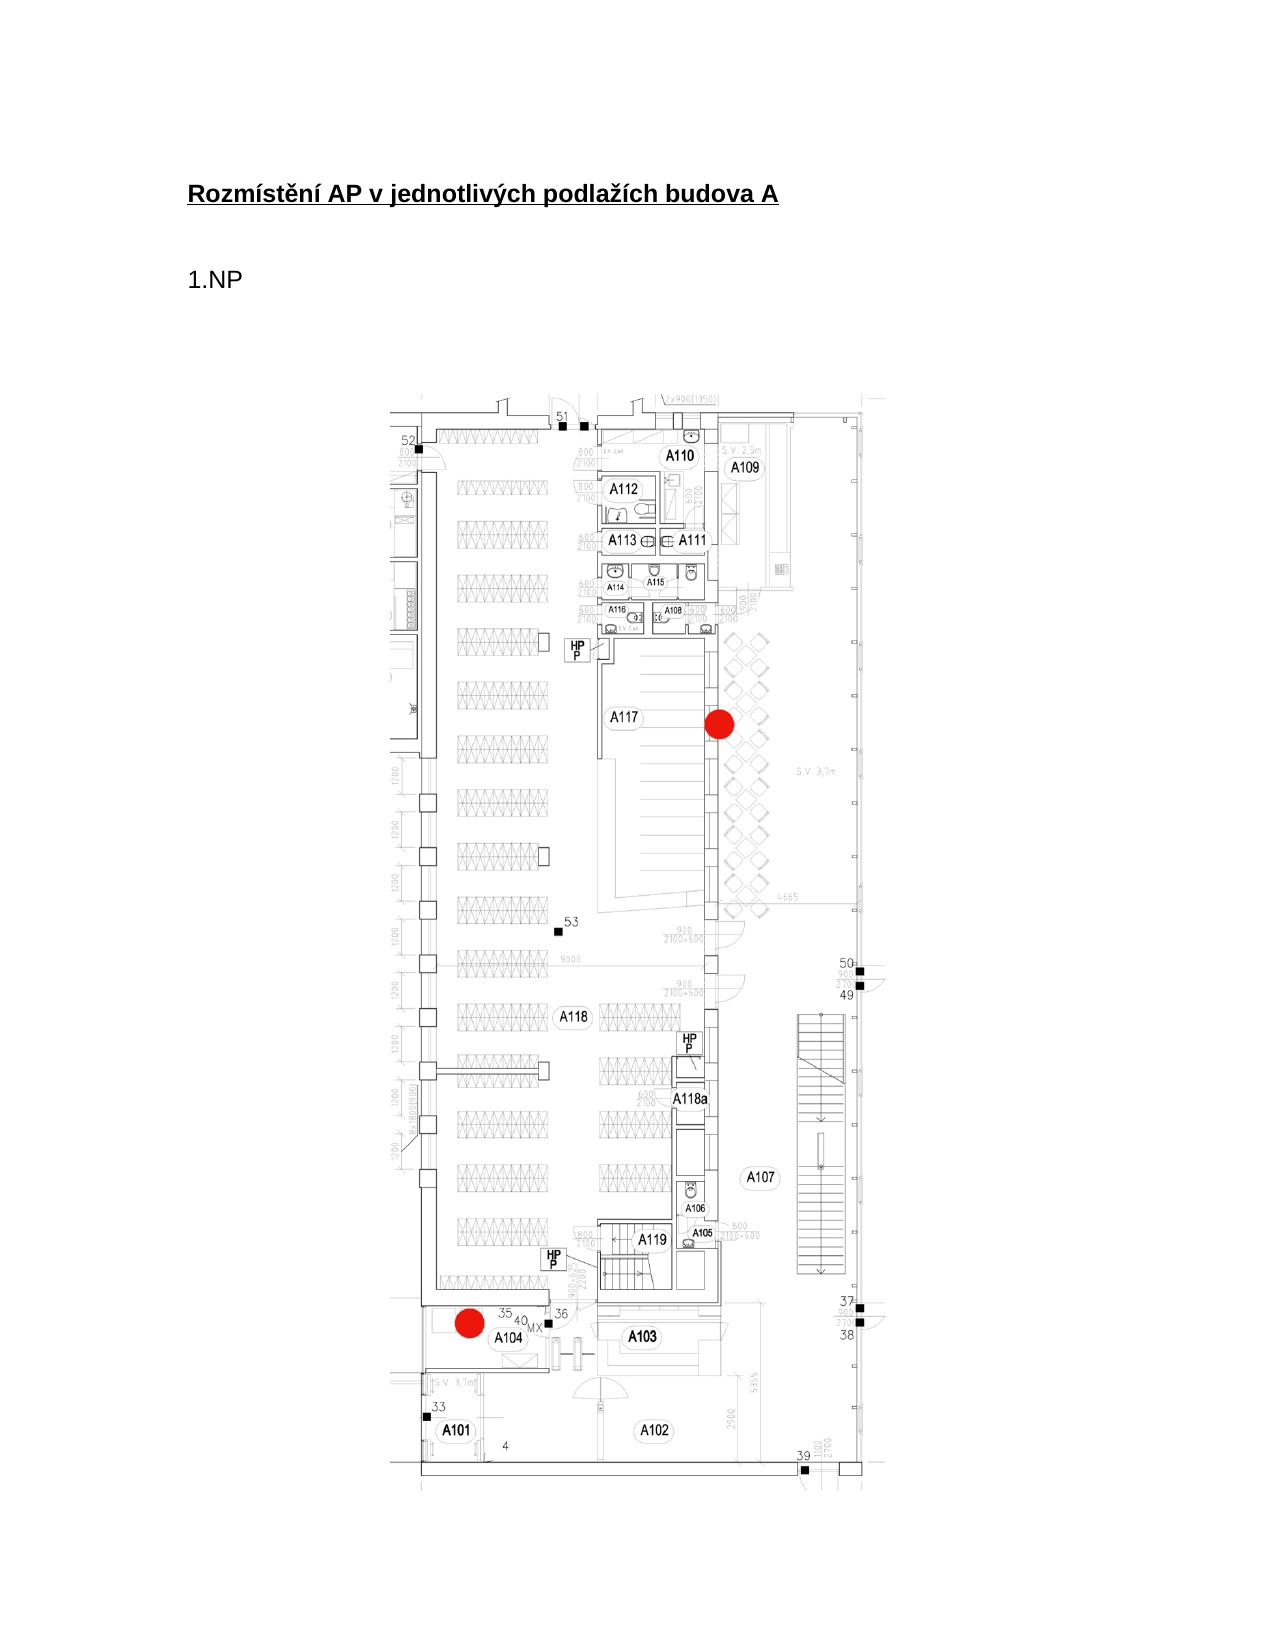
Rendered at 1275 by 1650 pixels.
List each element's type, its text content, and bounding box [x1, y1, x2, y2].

text 1.NP [187, 265, 1088, 294]
text Rozmístění AP v jednotlivých podlažích budova A [187, 179, 1088, 207]
picture [390, 394, 886, 1491]
